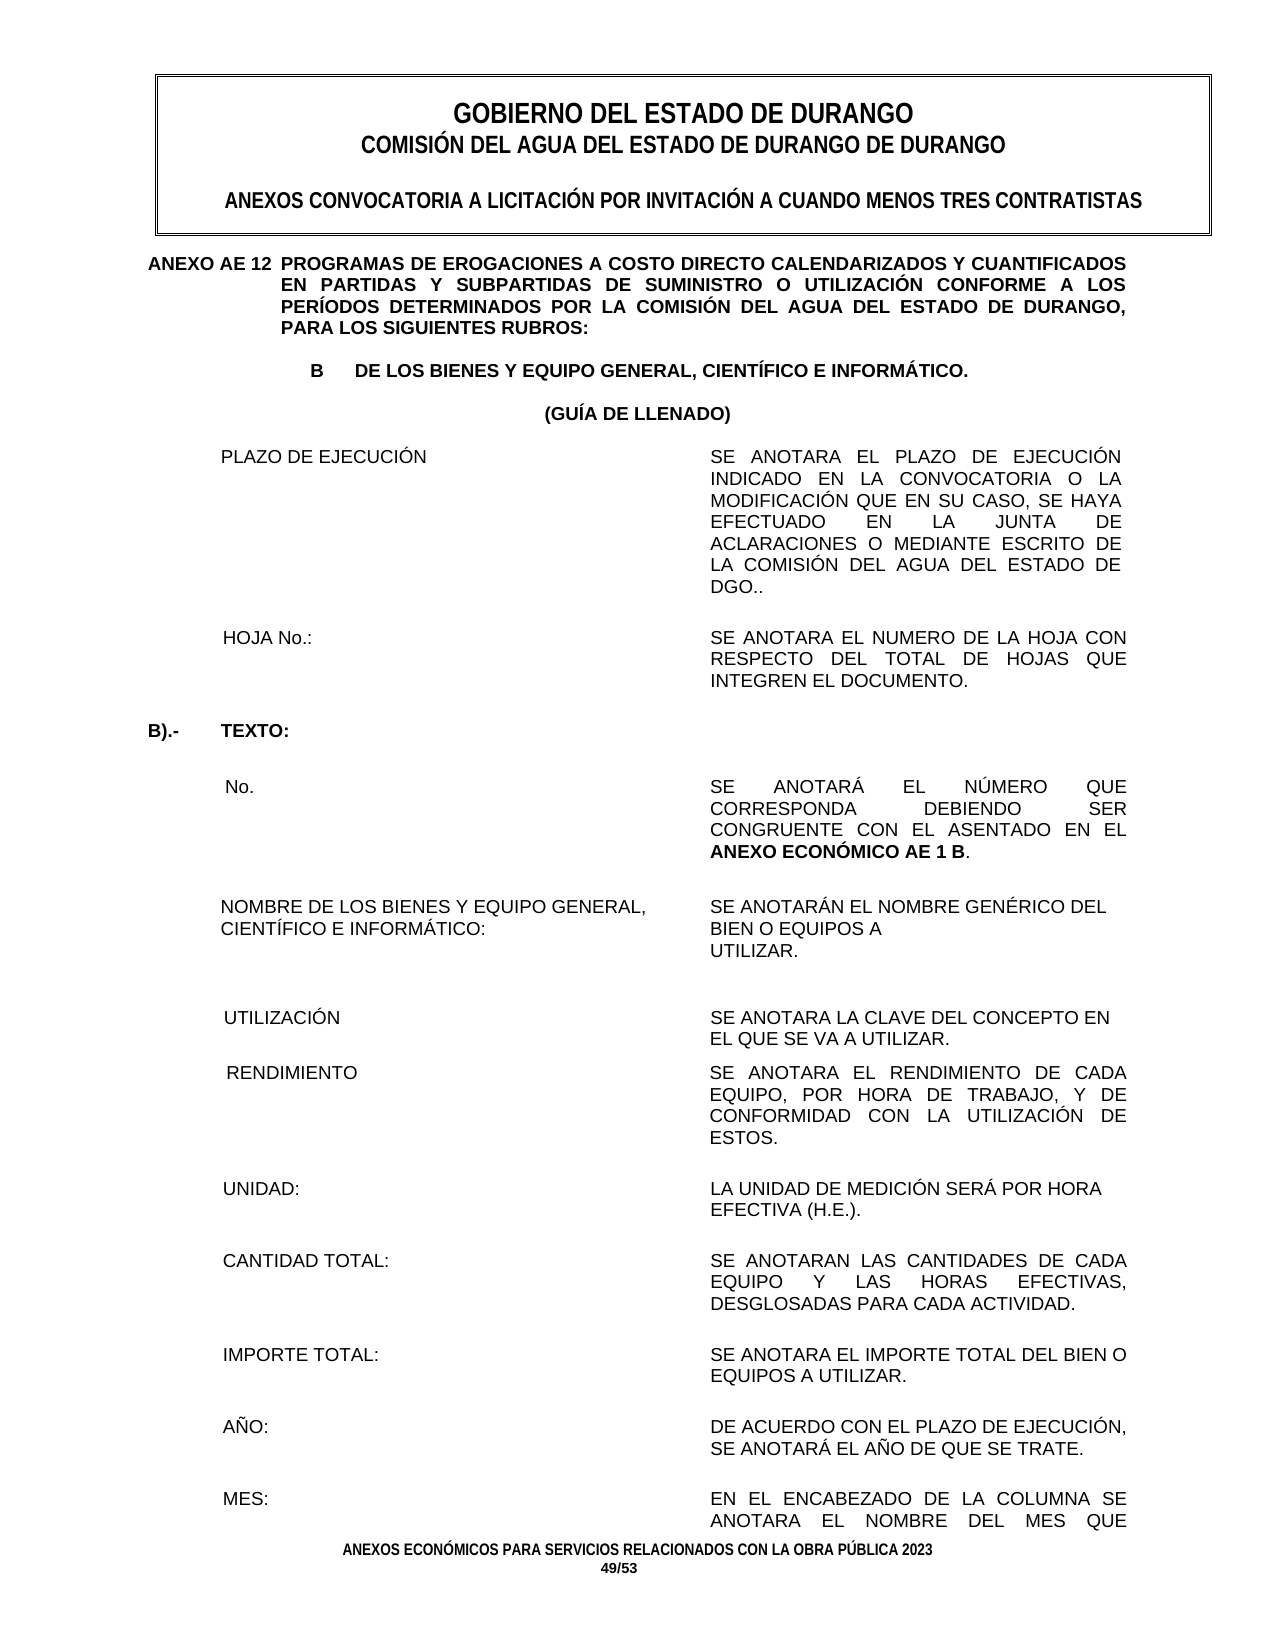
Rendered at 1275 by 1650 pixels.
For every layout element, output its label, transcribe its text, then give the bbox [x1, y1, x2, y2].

text CIENTÍFICO E INFORMÁTICO: BIEN O EQUIPOS A [220, 918, 1127, 939]
text HOJA No.: SE ANOTARA EL NUMERO DE LA HOJA CON RESPECTO DEL TOTAL DE HOJAS QUE INTEGREN EL DOCUMENTO. [223, 626, 1127, 691]
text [223, 1488, 1127, 1531]
text UTILIZACIÓN SE ANOTARA LA CLAVE DEL CONCEPTO EN EL QUE SE VA A UTILIZAR. [223, 1006, 1127, 1049]
text NOMBRE DE LOS BIENES Y EQUIPO GENERAL, SE ANOTARÁN EL NOMBRE GENÉRICO DEL [220, 896, 1127, 918]
text UNIDAD: LA UNIDAD DE MEDICIÓN SERÁ POR HORA EFECTIVA (H.E.). [223, 1177, 1127, 1221]
text RENDIMIENTO SE ANOTARA EL RENDIMIENTO DE CADA EQUIPO, POR HORA DE TRABAJO, Y DE CONFORMIDAD CON LA UTILIZACIÓN DE ESTOS. [226, 1062, 1127, 1148]
text CANTIDAD TOTAL: SE ANOTARAN LAS CANTIDADES DE CADA EQUIPO Y LAS HORAS EFECTIVAS, DESGLOSADAS PARA CADA ACTIVIDAD. [223, 1250, 1127, 1314]
text AÑO: DE ACUERDO CON EL PLAZO DE EJECUCIÓN, SE ANOTARÁ EL AÑO DE QUE SE TRATE. [223, 1416, 1127, 1459]
text No. SE ANOTARÁ EL NÚMERO QUE CORRESPONDA DEBIENDO SER CONGRUENTE CON EL ASENTADO EN EL ANEXO ECONÓMICO AE 1 B. [177, 776, 1127, 862]
text IMPORTE TOTAL: SE ANOTARA EL IMPORTE TOTAL DEL BIEN O EQUIPOS A UTILIZAR. [223, 1344, 1127, 1387]
text PLAZO DE EJECUCIÓN SE ANOTARA EL PLAZO DE EJECUCIÓN INDICADO EN LA CONVOCATORIA O LA MODIFICACIÓN QUE EN SU CASO, SE HAYA EFECTUADO EN LA JUNTA DE ACLARACIONES O MEDIANTE ESCRITO DE LA COMISIÓN DEL AGUA DEL ESTADO DE DGO.. [221, 446, 1122, 597]
text UTILIZAR. [220, 939, 1127, 961]
text B).- TEXTO: [148, 720, 1127, 742]
